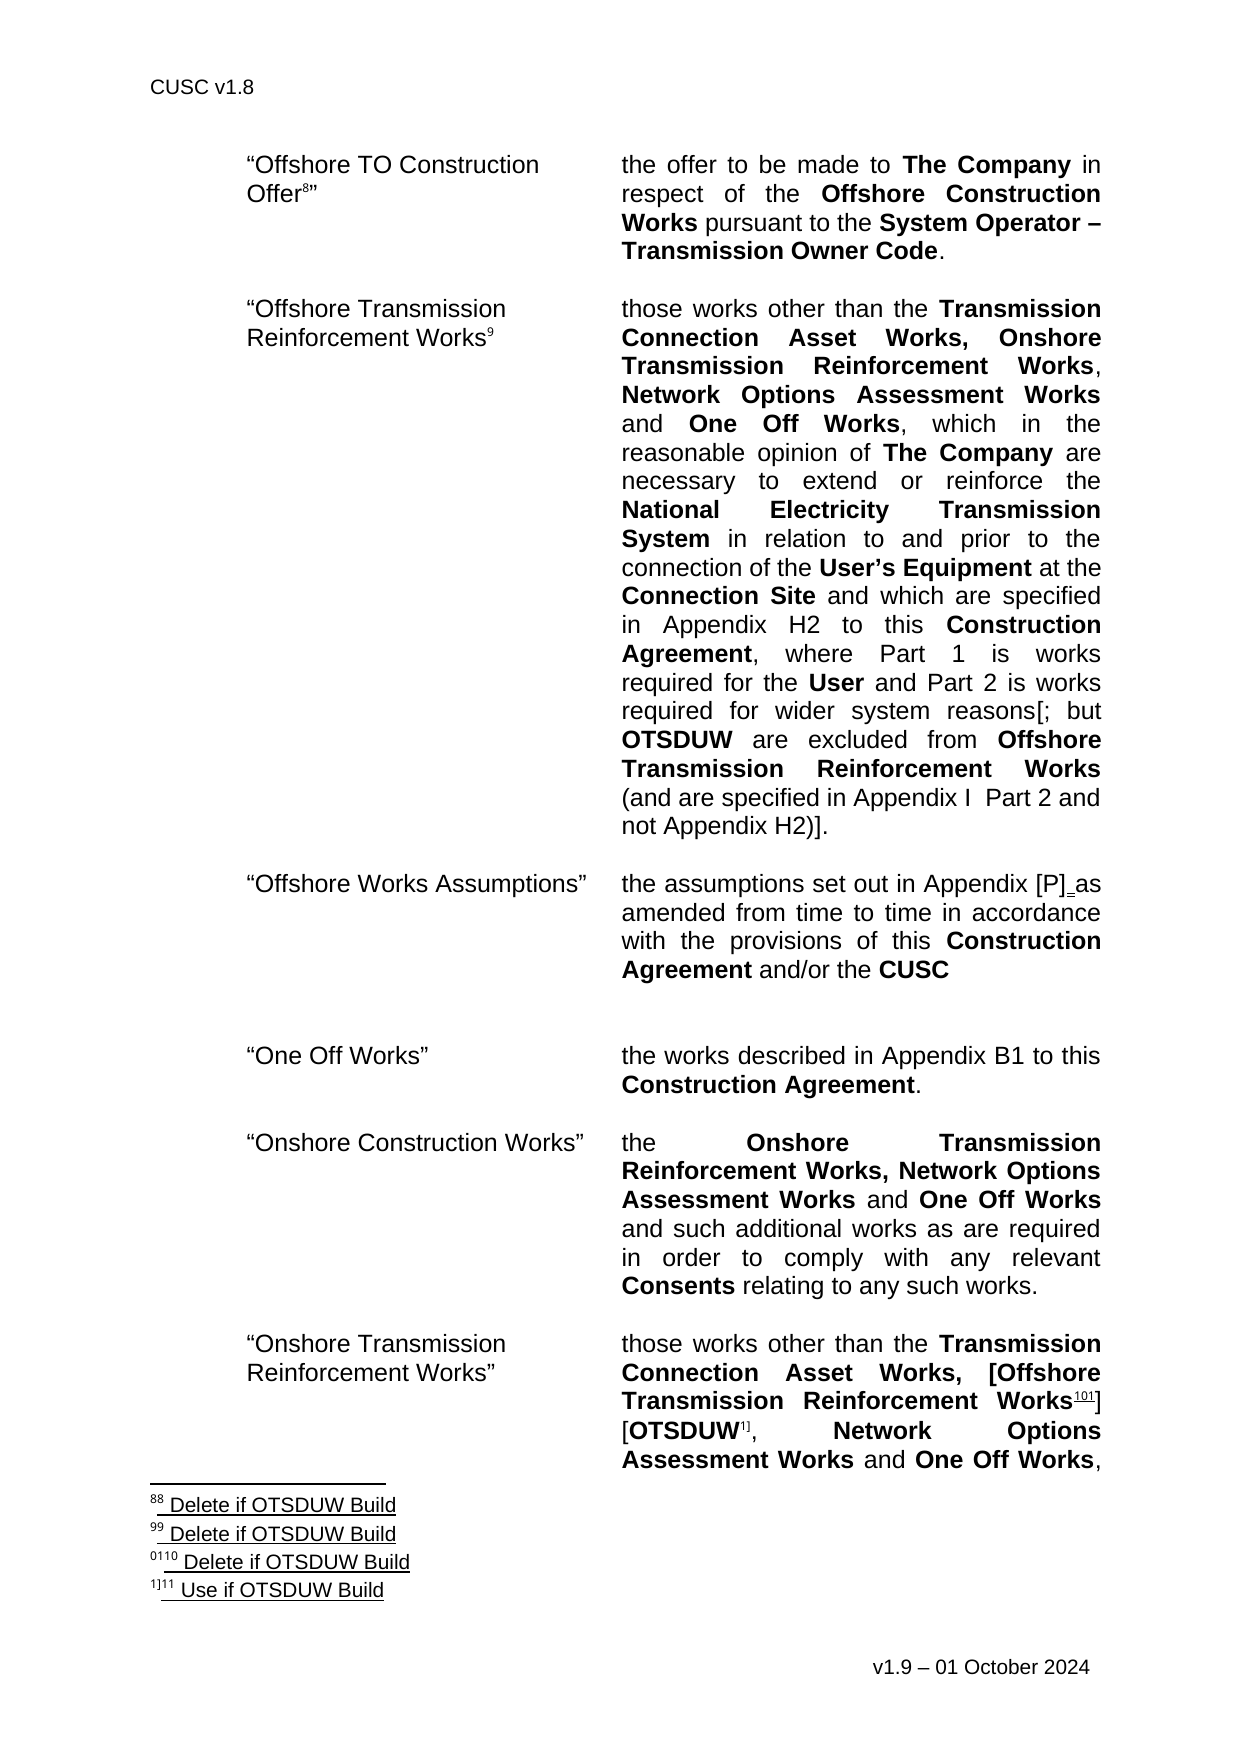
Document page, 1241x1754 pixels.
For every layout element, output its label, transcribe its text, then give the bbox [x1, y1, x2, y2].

table_cell those works other than the Transmission Connection Asset Works, Onshore Transmission Reinforcement Works, Network Options Assessment Works and One Off Works, which in the reasonable opinion of The Company are necessary to extend or reinforce the National Electricity Transmission System in relation to and prior to the connection of the User’s Equipment at the Connection Site and which are specified in Appendix H2 to this Construction Agreement, where Part 1 is works required for the User and Part 2 is works required for wider system reasons[; but OTSDUW are excluded from Offshore Transmission Reinforcement Works (and are specified in Appendix I Part 2 and not Appendix H2)]. [610, 294, 1113, 869]
table_cell “Onshore Construction Works” [235, 1128, 610, 1329]
table_cell “Offshore Transmission Reinforcement Works9 [235, 294, 610, 869]
table_cell “One Off Works” [235, 1041, 610, 1127]
table_cell the works described in Appendix B1 to this Construction Agreement. [610, 1041, 1113, 1127]
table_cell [610, 1329, 1113, 1474]
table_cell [235, 1329, 610, 1474]
table_cell “Offshore TO Construction Offer8” [235, 150, 610, 294]
table_cell the offer to be made to The Company in respect of the Offshore Construction Works pursuant to the System Operator – Transmission Owner Code. [610, 150, 1113, 294]
table_cell the Onshore Transmission Reinforcement Works, Network Options Assessment Works and One Off Works and such additional works as are required in order to comply with any relevant Consents relating to any such works. [610, 1128, 1113, 1329]
table_cell “Offshore Works Assumptions” [235, 869, 610, 1041]
table_cell the assumptions set out in Appendix [P] as amended from time to time in accordance with the provisions of this Construction Agreement and/or the CUSC [610, 869, 1113, 1041]
